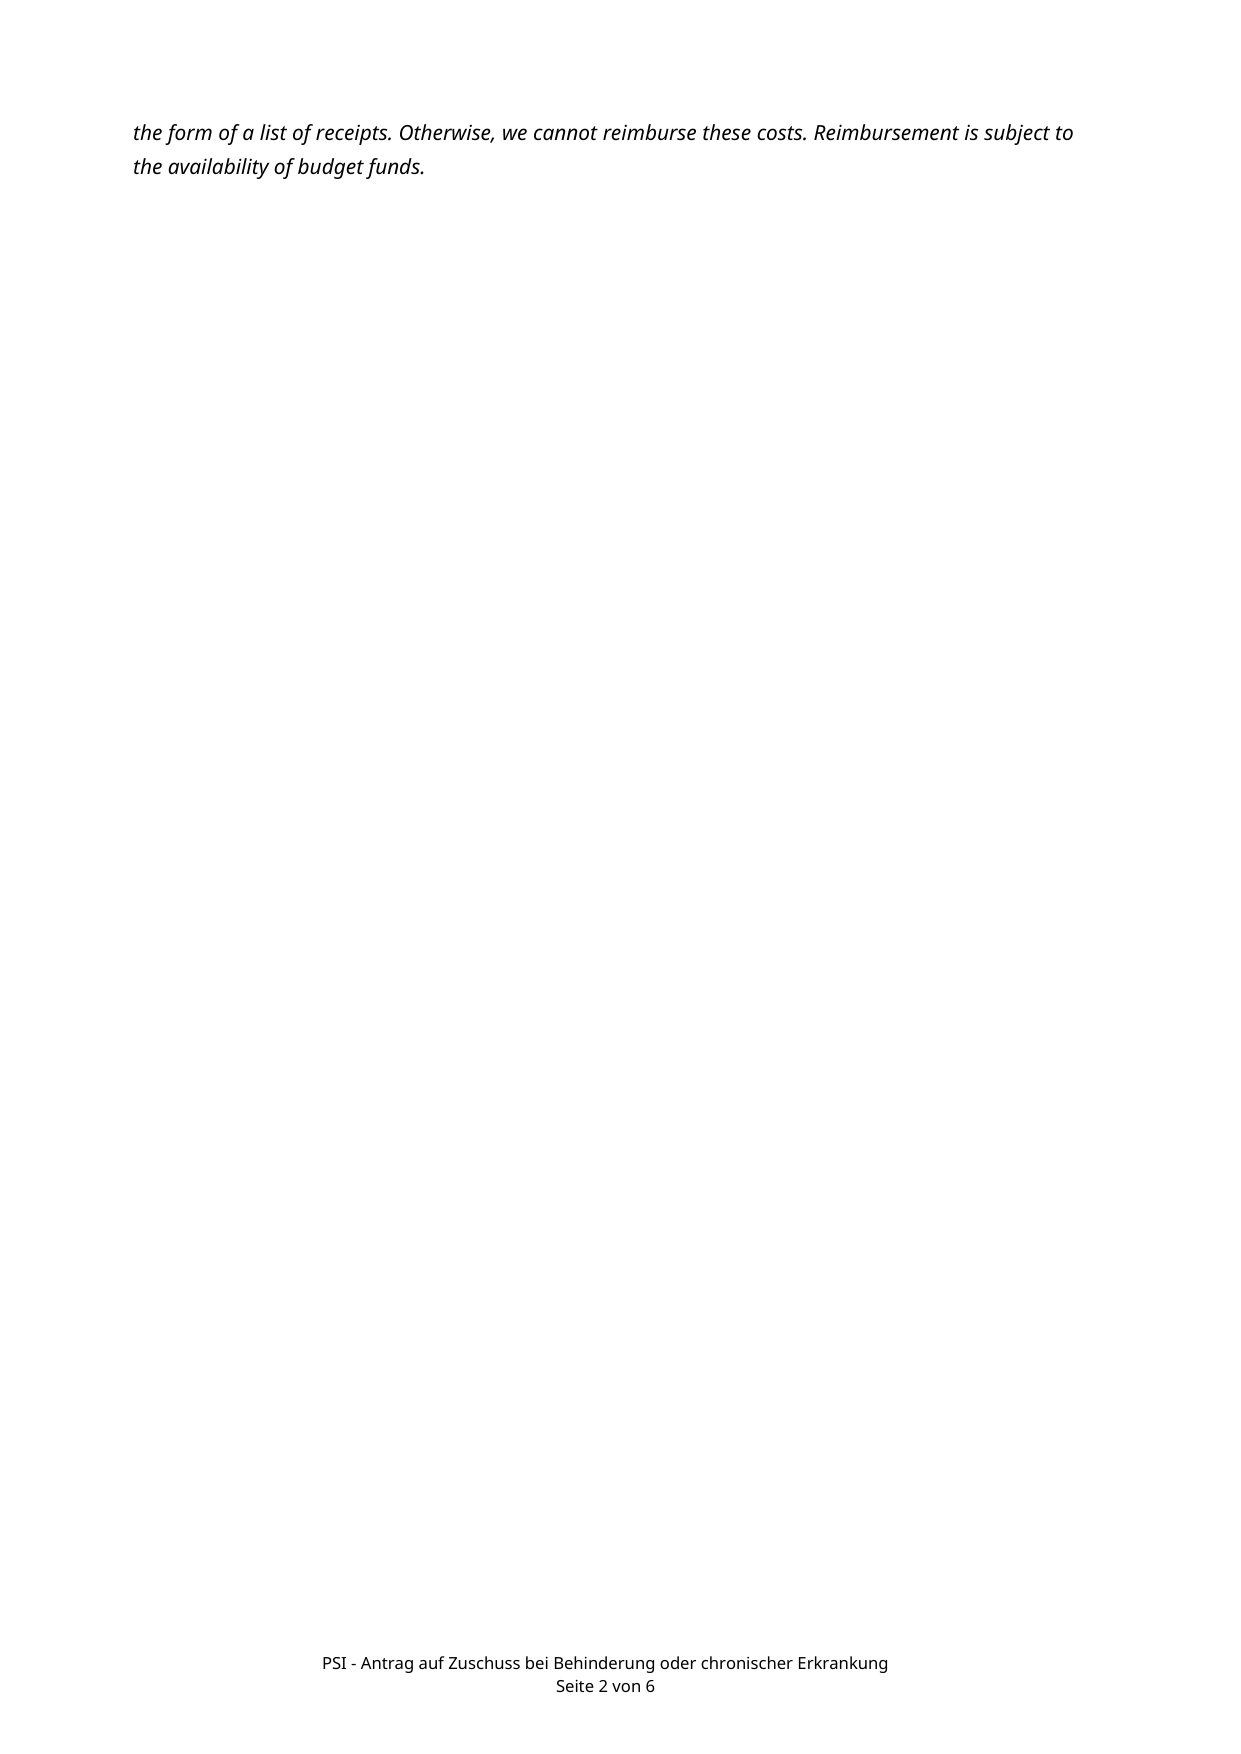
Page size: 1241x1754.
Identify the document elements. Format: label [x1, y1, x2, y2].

text [133, 118, 1078, 181]
